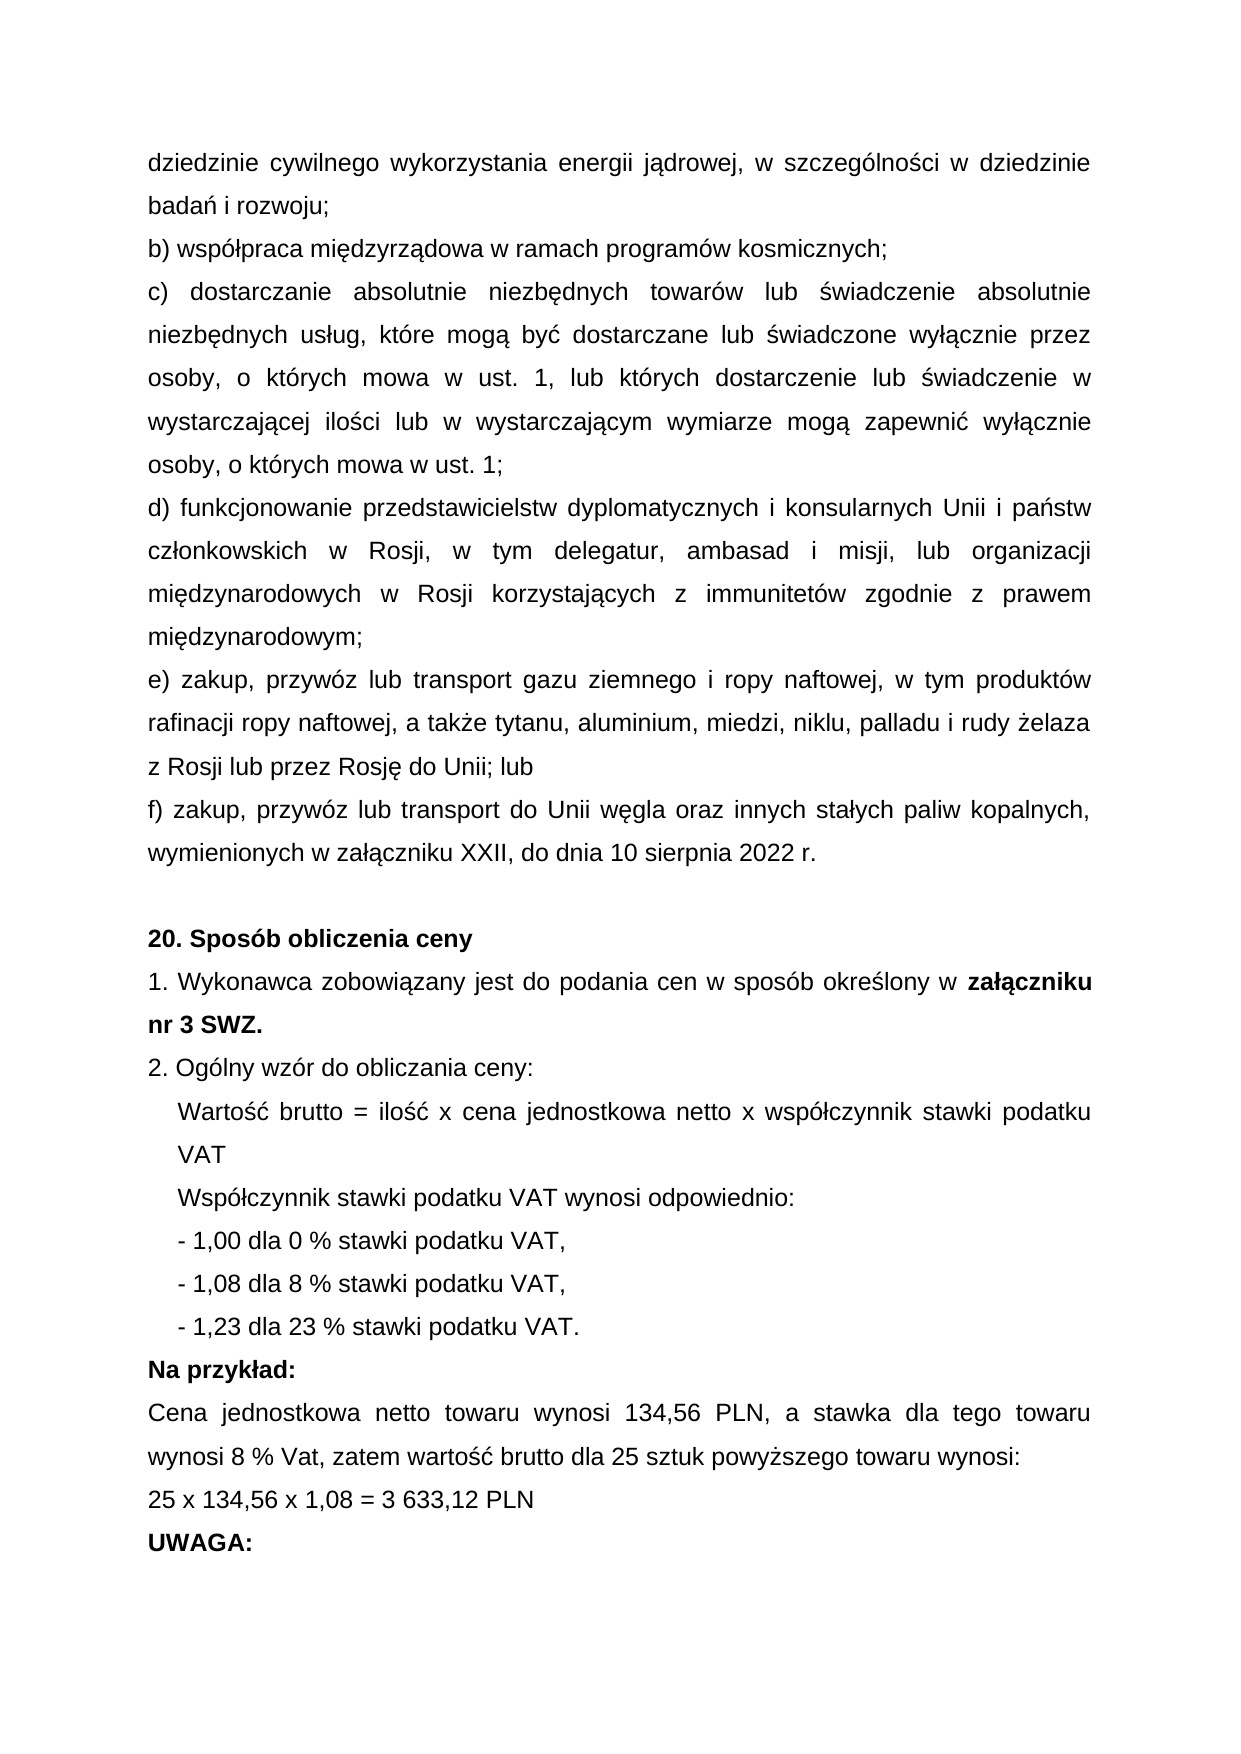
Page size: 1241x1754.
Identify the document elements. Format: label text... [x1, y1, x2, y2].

text b) współpraca międzyrządowa w ramach programów kosmicznych; [148, 234, 1092, 263]
text Współczynnik stawki podatku VAT wynosi odpowiednio: [177, 1183, 1092, 1211]
text - 1,08 dla 8 % stawki podatku VAT, [177, 1269, 1092, 1298]
text Cena jednostkowa netto towaru wynosi 134,56 PLN, a stawka dla tego towaru wynosi 8 % Vat, zatem wartość brutto dla 25 sztuk powyższego towaru wynosi: [148, 1398, 1092, 1470]
text 20. Sposób obliczenia ceny [148, 924, 1092, 953]
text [148, 148, 1092, 219]
text Na przykład: [148, 1355, 1092, 1384]
text - 1,23 dla 23 % stawki podatku VAT. [177, 1312, 1092, 1341]
text - 1,00 dla 0 % stawki podatku VAT, [177, 1226, 1092, 1254]
text Wartość brutto = ilość x cena jednostkowa netto x współczynnik stawki podatku VAT [177, 1096, 1092, 1168]
text 25 x 134,56 x 1,08 = 3 633,12 PLN [148, 1484, 1092, 1513]
text 2. Ogólny wzór do obliczania ceny: [148, 1053, 1092, 1082]
text d) funkcjonowanie przedstawicielstw dyplomatycznych i konsularnych Unii i państw członkowskich w Rosji, w tym delegatur, ambasad i misji, lub organizacji międzynarodowych w Rosji korzystających z immunitetów zgodnie z prawem międzynarodowym; [148, 493, 1092, 651]
list UWAGA: [148, 1528, 1092, 1556]
text 1. Wykonawca zobowiązany jest do podania cen w sposób określony w załączniku nr 3 SWZ. [148, 967, 1092, 1039]
text c) dostarczanie absolutnie niezbędnych towarów lub świadczenie absolutnie niezbędnych usług, które mogą być dostarczane lub świadczone wyłącznie przez osoby, o których mowa w ust. 1, lub których dostarczenie lub świadczenie w wystarczającej ilości lub w wystarczającym wymiarze mogą zapewnić wyłącznie osoby, o których mowa w ust. 1; [148, 277, 1092, 478]
text f) zakup, przywóz lub transport do Unii węgla oraz innych stałych paliw kopalnych, wymienionych w załączniku XXII, do dnia 10 sierpnia 2022 r. [148, 794, 1092, 866]
text e) zakup, przywóz lub transport gazu ziemnego i ropy naftowej, w tym produktów rafinacji ropy naftowej, a także tytanu, aluminium, miedzi, niklu, palladu i rudy żelaza z Rosji lub przez Rosję do Unii; lub [148, 665, 1092, 780]
